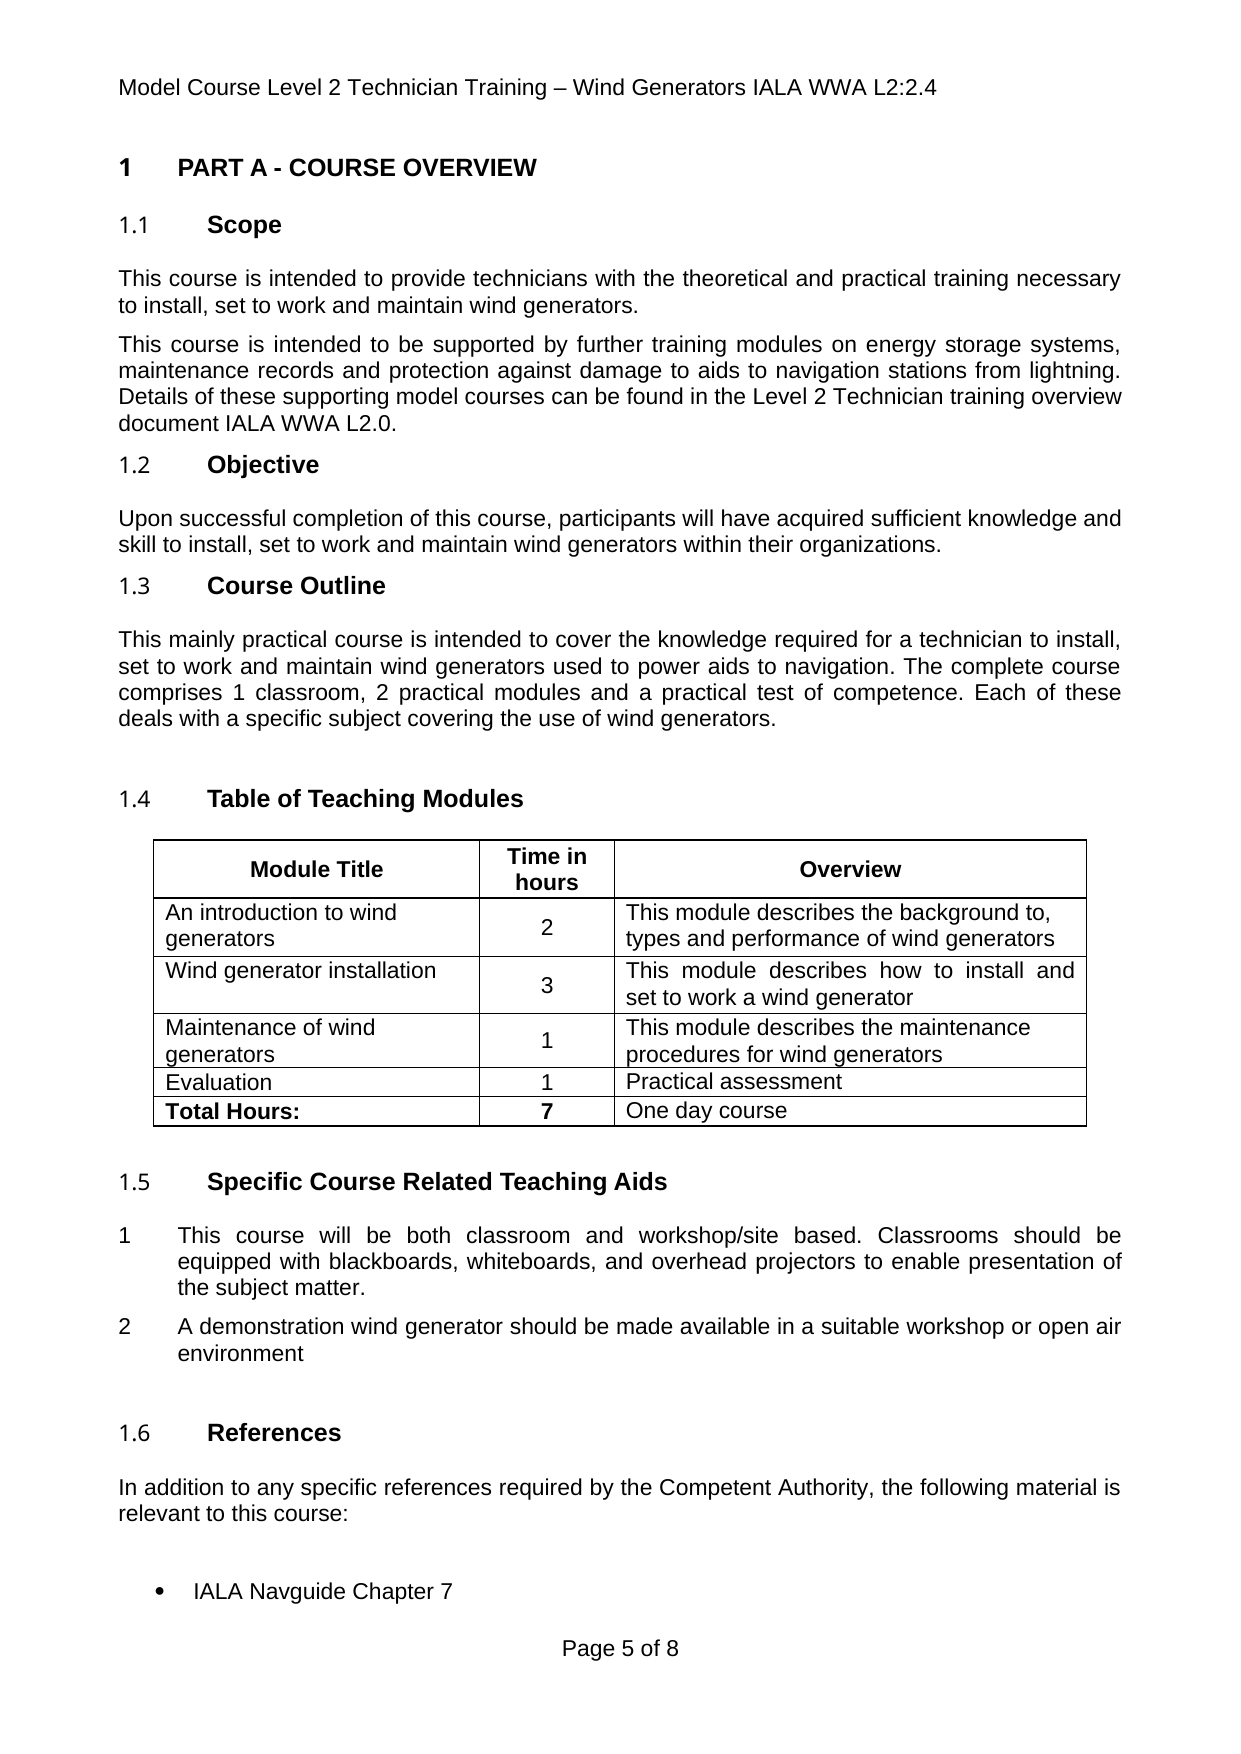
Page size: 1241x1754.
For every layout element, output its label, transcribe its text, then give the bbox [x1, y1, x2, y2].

table_cell This module describes the background to, types and performance of wind generators [615, 899, 1086, 956]
text This mainly practical course is intended to cover the knowledge required for a technician to install, set to work and maintain wind generators used to power aids to navigation. The complete course comprises 1 classroom, 2 practical modules and a practical test of competence. Each of these deals with a specific subject covering the use of wind generators. [118, 626, 1122, 732]
subtitle Course Outline [118, 570, 1122, 601]
subtitle References [118, 1417, 1122, 1448]
table_cell 1 [480, 1068, 614, 1096]
table_cell Practical assessment [615, 1068, 1086, 1096]
text This course is intended to be supported by further training modules on energy storage systems, maintenance records and protection against damage to aids to navigation stations from lightning. Details of these supporting model courses can be found in the Level 2 Technician training overview document IALA WWA L2.0. [118, 331, 1122, 436]
subtitle PART A - COURSE OVERVIEW [118, 150, 1122, 184]
table_cell 2 [480, 899, 614, 956]
table_cell This module describes how to install and set to work a wind generator [615, 957, 1086, 1013]
table_cell 7 [480, 1097, 614, 1125]
text In addition to any specific references required by the Competent Authority, the following material is relevant to this course: [118, 1473, 1122, 1526]
table_cell Total Hours: [154, 1097, 479, 1125]
table_cell This module describes the maintenance procedures for wind generators [615, 1014, 1086, 1067]
subtitle Specific Course Related Teaching Aids [118, 1165, 1122, 1197]
table_cell Maintenance of wind generators [154, 1014, 479, 1067]
table_cell Evaluation [154, 1068, 479, 1096]
subtitle Scope [118, 209, 1122, 240]
table_cell 1 [480, 1014, 614, 1067]
table_cell Wind generator installation [154, 957, 479, 1013]
table_header Overview [615, 841, 1086, 897]
table_header Module Title [154, 841, 479, 897]
subtitle Table of Teaching Modules [118, 783, 1122, 814]
text Upon successful completion of this course, participants will have acquired sufficient knowledge and skill to install, set to work and maintain wind generators within their organizations. [118, 505, 1122, 557]
text This course is intended to provide technicians with the theoretical and practical training necessary to install, set to work and maintain wind generators. [118, 265, 1122, 318]
table_cell One day course [615, 1097, 1086, 1125]
list A demonstration wind generator should be made available in a suitable workshop or open air environment [118, 1313, 1122, 1366]
table_cell 3 [480, 957, 614, 1013]
list IALA Navguide Chapter 7 [156, 1578, 1122, 1604]
table_header Time in hours [480, 841, 614, 897]
list This course will be both classroom and workshop/site based. Classrooms should be equipped with blackboards, whiteboards, and overhead projectors to enable presentation of the subject matter. [118, 1222, 1122, 1301]
table_cell An introduction to wind generators [154, 899, 479, 956]
subtitle Objective [118, 448, 1122, 480]
